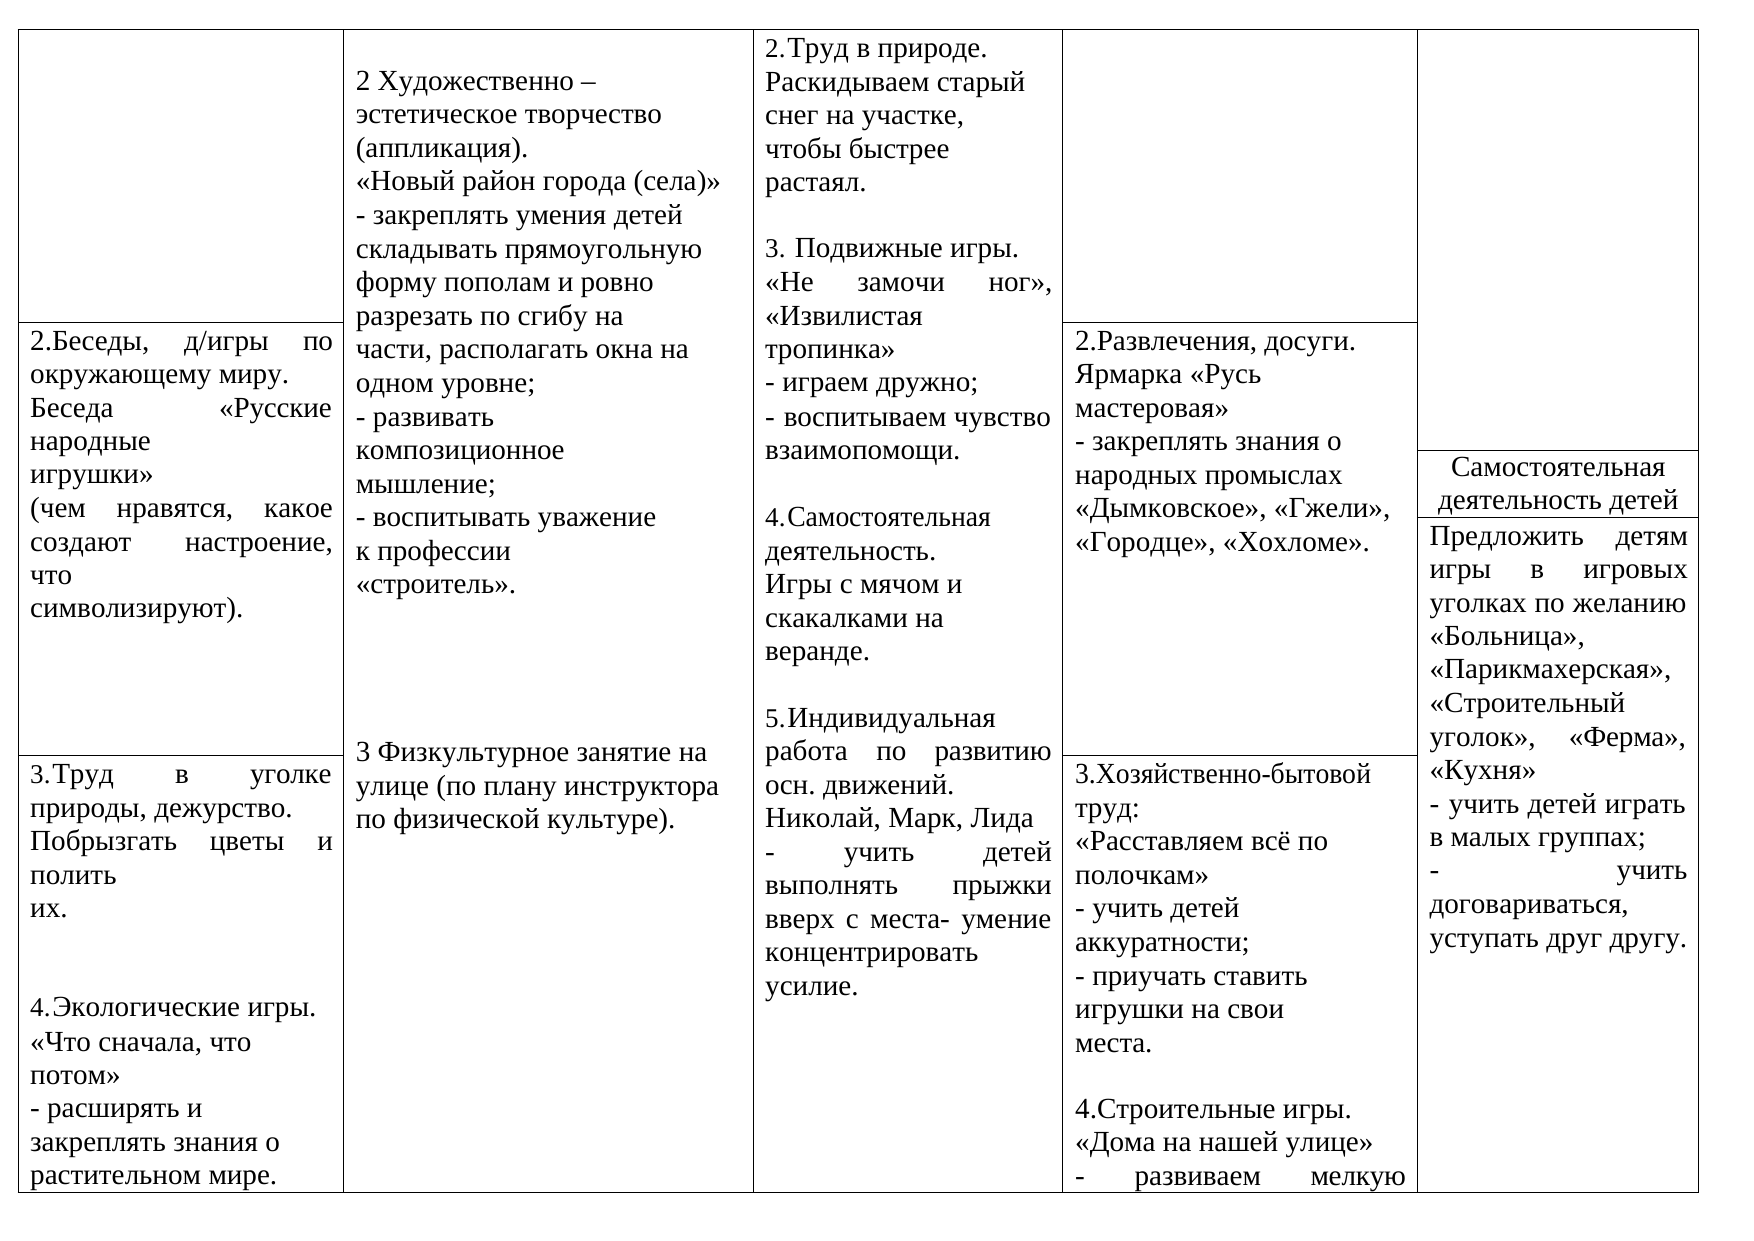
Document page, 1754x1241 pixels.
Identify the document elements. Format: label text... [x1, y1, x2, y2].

table_header [1063, 30, 1417, 322]
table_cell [19, 756, 343, 1192]
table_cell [1063, 756, 1417, 1192]
table_header [1418, 30, 1698, 449]
table_cell 2.Беседы, д/игры по окружающему миру. Беседа «Русские народные игрушки» (чем нравятся, какое создают настроение, что символизируют). [19, 323, 343, 755]
table_header [19, 30, 343, 322]
table_cell Предложить детям игры в игровых уголках по желанию «Больница», «Парикмахерская», «Строительный уголок», «Ферма», «Кухня» учить детей играть в малых группах; учить договариваться, уступать друг другу. [1418, 518, 1698, 1192]
table_header Труд в природе. Раскидываем старый снег на участке, чтобы быстрее растаял. Подвижные игры. «Не замочи ног», «Извилистая тропинка» играем дружно; воспитываем чувство взаимопомощи. Самостоятельная деятельность. Игры с мячом и скакалками на веранде. Индивидуальная работа по развитию осн. движений. Николай, Марк, Лида - учить детей выполнять прыжки вверх с места- умение концентрировать усилие. [754, 30, 1062, 1192]
table_header 2 Художественно – эстетическое творчество (аппликация). «Новый район города (села)» закреплять умения детей складывать прямоугольную форму пополам и ровно разрезать по сгибу на части, располагать окна на одном уровне; развивать композиционное мышление; воспитывать уважение к профессии «строитель». 3 Физкультурное занятие на улице (по плану инструктора по физической культуре). [344, 30, 753, 1192]
table_cell Самостоятельная деятельность детей [1418, 451, 1698, 517]
table_cell 2.Развлечения, досуги. Ярмарка «Русь мастеровая» - закреплять знания о народных промыслах «Дымковское», «Гжели», «Городце», «Хохломе». [1063, 323, 1417, 755]
